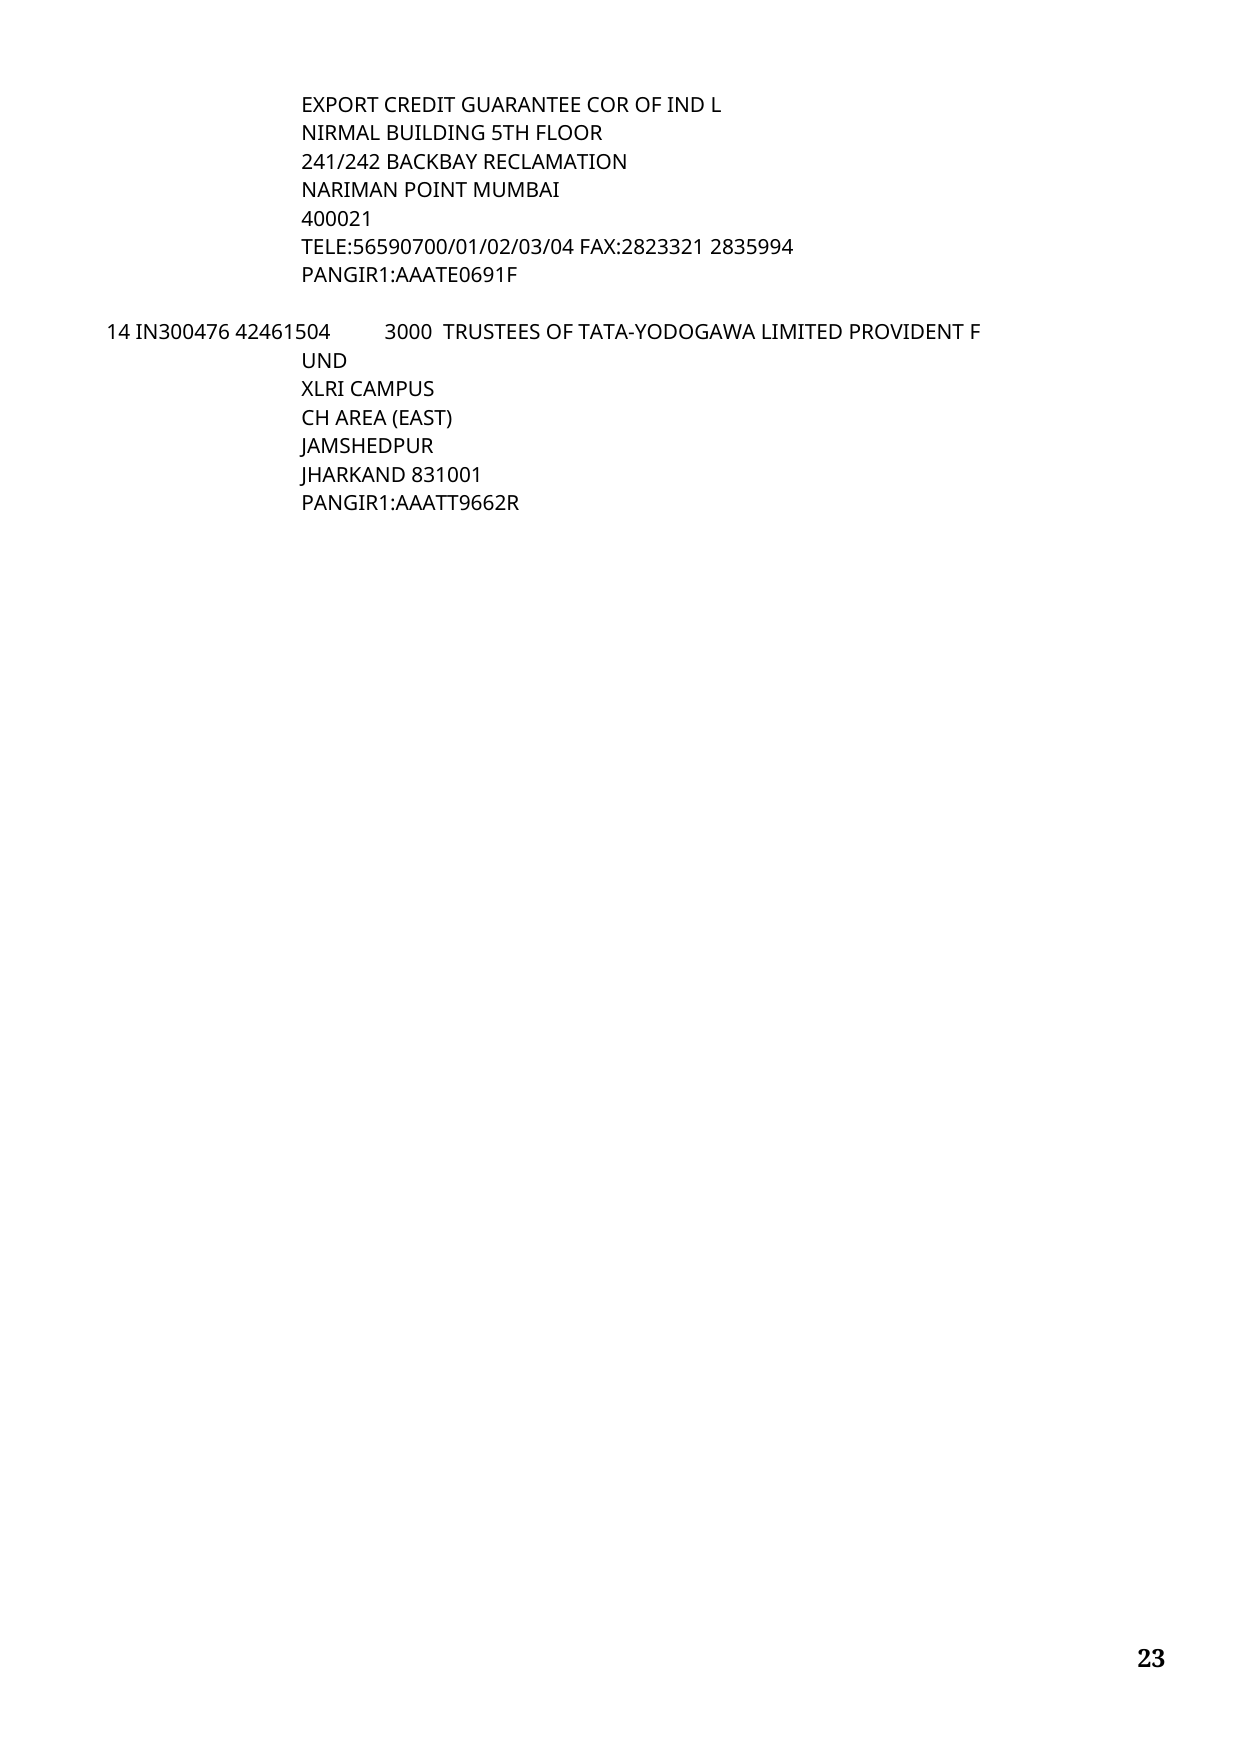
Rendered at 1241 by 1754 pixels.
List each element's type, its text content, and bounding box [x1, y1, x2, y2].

text 14 IN300476 42461504 3000 TRUSTEES OF TATA-YODOGAWA LIMITED PROVIDENT F [90, 317, 1165, 346]
text JHARKAND 831001 [90, 460, 1165, 488]
text 400021 [90, 204, 1165, 232]
text NIRMAL BUILDING 5TH FLOOR [90, 118, 1165, 147]
text EXPORT CREDIT GUARANTEE COR OF IND L [90, 90, 1165, 118]
text 241/242 BACKBAY RECLAMATION [90, 147, 1165, 175]
text TELE:56590700/01/02/03/04 FAX:2823321 2835994 [90, 232, 1165, 261]
text NARIMAN POINT MUMBAI [90, 175, 1165, 204]
text PANGIR1:AAATE0691F [90, 261, 1165, 289]
text CH AREA (EAST) [90, 403, 1165, 431]
text XLRI CAMPUS [90, 374, 1165, 403]
text JAMSHEDPUR [90, 431, 1165, 460]
text PANGIR1:AAATT9662R [90, 488, 1165, 517]
text UND [90, 346, 1165, 374]
